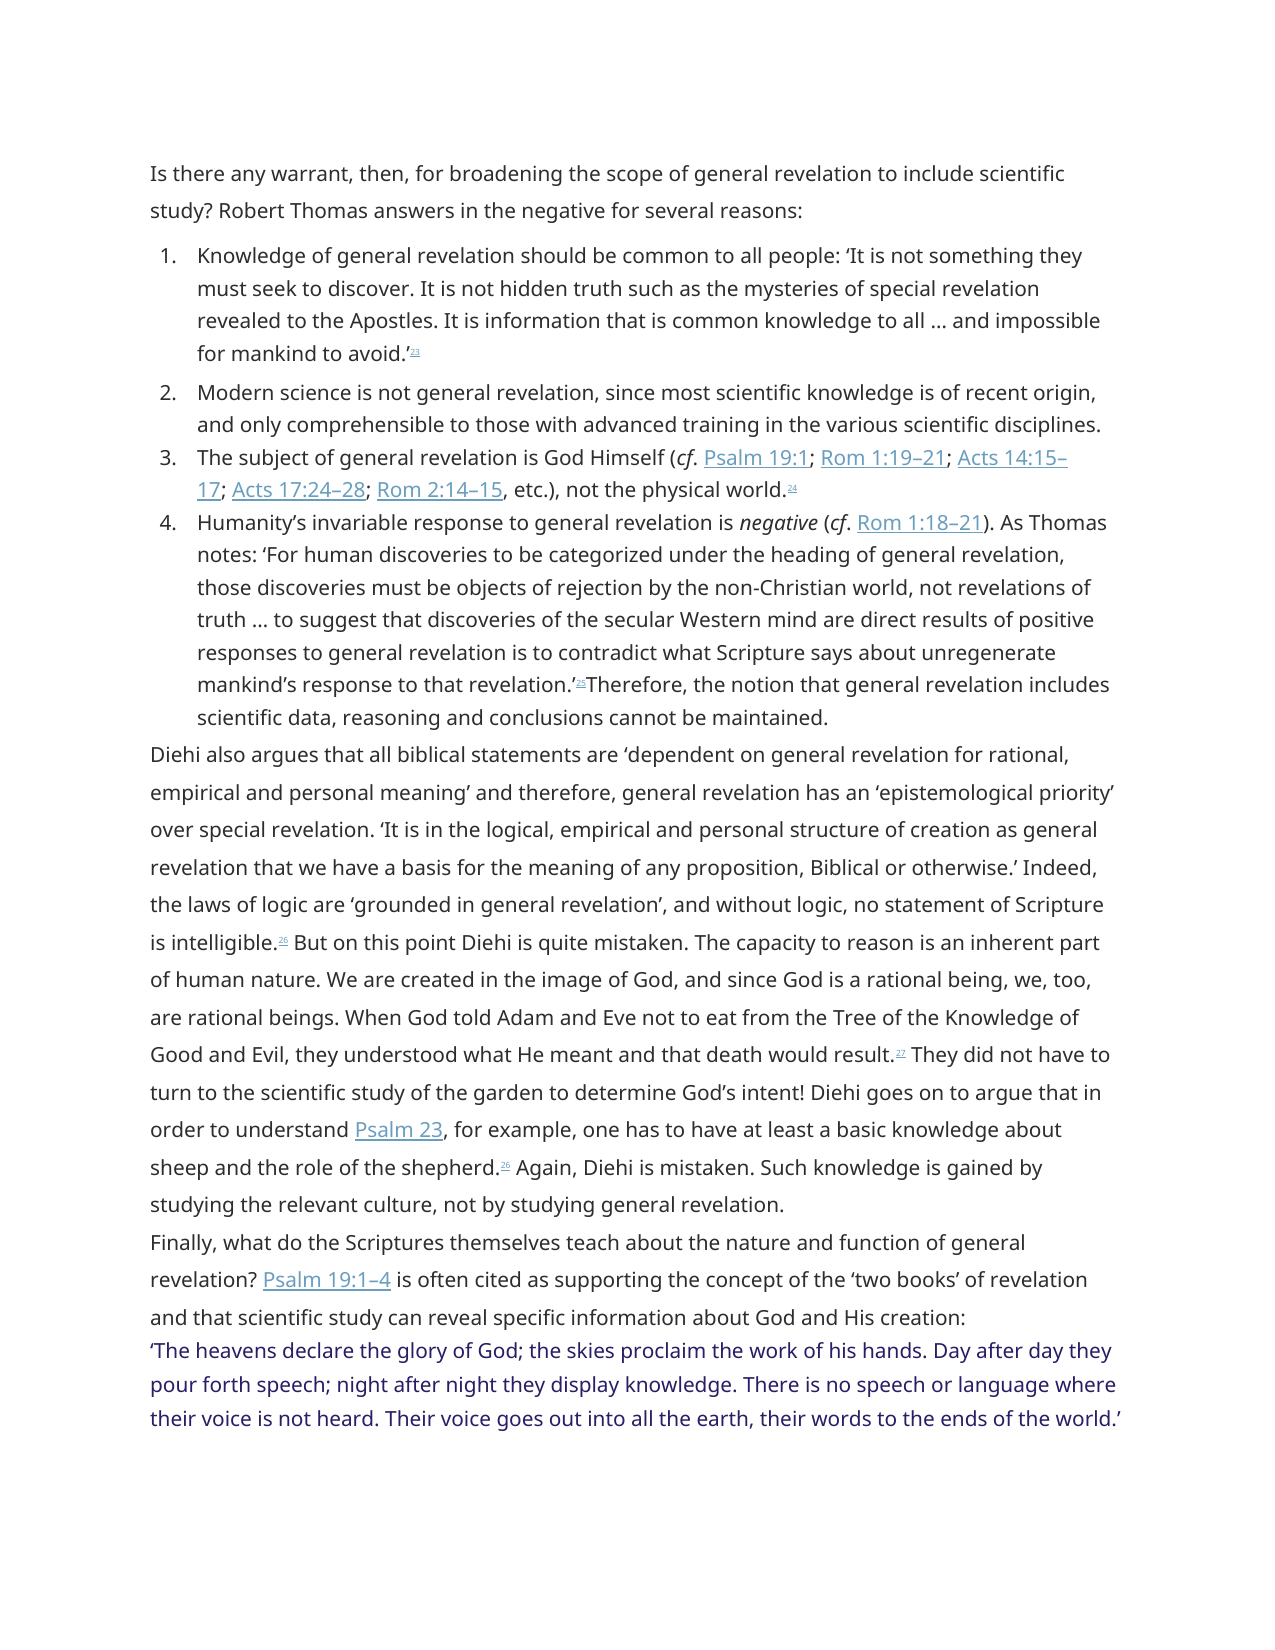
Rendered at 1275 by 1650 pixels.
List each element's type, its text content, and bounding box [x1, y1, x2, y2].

text Is there any warrant, then, for broadening the scope of general revelation to include scientific study? Robert Thomas answers in the negative for several reasons: [150, 150, 1125, 225]
text ‘The heavens declare the glory of God; the skies proclaim the work of his hands. Day after day they pour forth speech; night after night they display knowledge. There is no speech or language where their voice is not heard. Their voice goes out into all the earth, their words to the ends of the world.’ [150, 1331, 1125, 1432]
list Knowledge of general revelation should be common to all people: ‘It is not something they must seek to discover. It is not hidden truth such as the mysteries of special revelation revealed to the Apostles. It is information that is common knowledge to all … and impossible for mankind to avoid.’23 [159, 237, 1125, 367]
list Modern science is not general revelation, since most scientific knowledge is of recent origin, and only comprehensible to those with advanced training in the various scientific disciplines. [159, 374, 1125, 439]
text Diehi also argues that all biblical statements are ‘dependent on general revelation for rational, empirical and personal meaning’ and therefore, general revelation has an ‘epistemological priority’ over special revelation. ‘It is in the logical, empirical and personal structure of creation as general revelation that we have a basis for the meaning of any proposition, Biblical or otherwise.’ Indeed, the laws of logic are ‘grounded in general revelation’, and without logic, no statement of Scripture is intelligible.26 But on this point Diehi is quite mistaken. The capacity to reason is an inherent part of human nature. We are created in the image of God, and since God is a rational being, we, too, are rational beings. When God told Adam and Eve not to eat from the Tree of the Knowledge of Good and Evil, they understood what He meant and that death would result.27 They did not have to turn to the scientific study of the garden to determine God’s intent! Diehi goes on to argue that in order to understand Psalm 23, for example, one has to have at least a basic knowledge about sheep and the role of the shepherd.26 Again, Diehi is mistaken. Such knowledge is gained by studying the relevant culture, not by studying general revelation. [150, 731, 1125, 1219]
text Finally, what do the Scriptures themselves teach about the nature and function of general revelation? Psalm 19:1–4 is often cited as supporting the concept of the ‘two books’ of revelation and that scientific study can reveal specific information about God and His creation: [150, 1219, 1125, 1331]
list The subject of general revelation is God Himself (cf. Psalm 19:1; Rom 1:19–21; Acts 14:15–17; Acts 17:24–28; Rom 2:14–15, etc.), not the physical world.24 [159, 439, 1125, 504]
list Humanity’s invariable response to general revelation is negative (cf. Rom 1:18–21). As Thomas notes: ‘For human discoveries to be categorized under the heading of general revelation, those discoveries must be objects of rejection by the non-Christian world, not revelations of truth … to suggest that discoveries of the secular Western mind are direct results of positive responses to general revelation is to contradict what Scripture says about unregenerate mankind’s response to that revelation.’25Therefore, the notion that general revelation includes scientific data, reasoning and conclusions cannot be maintained. [159, 504, 1125, 731]
